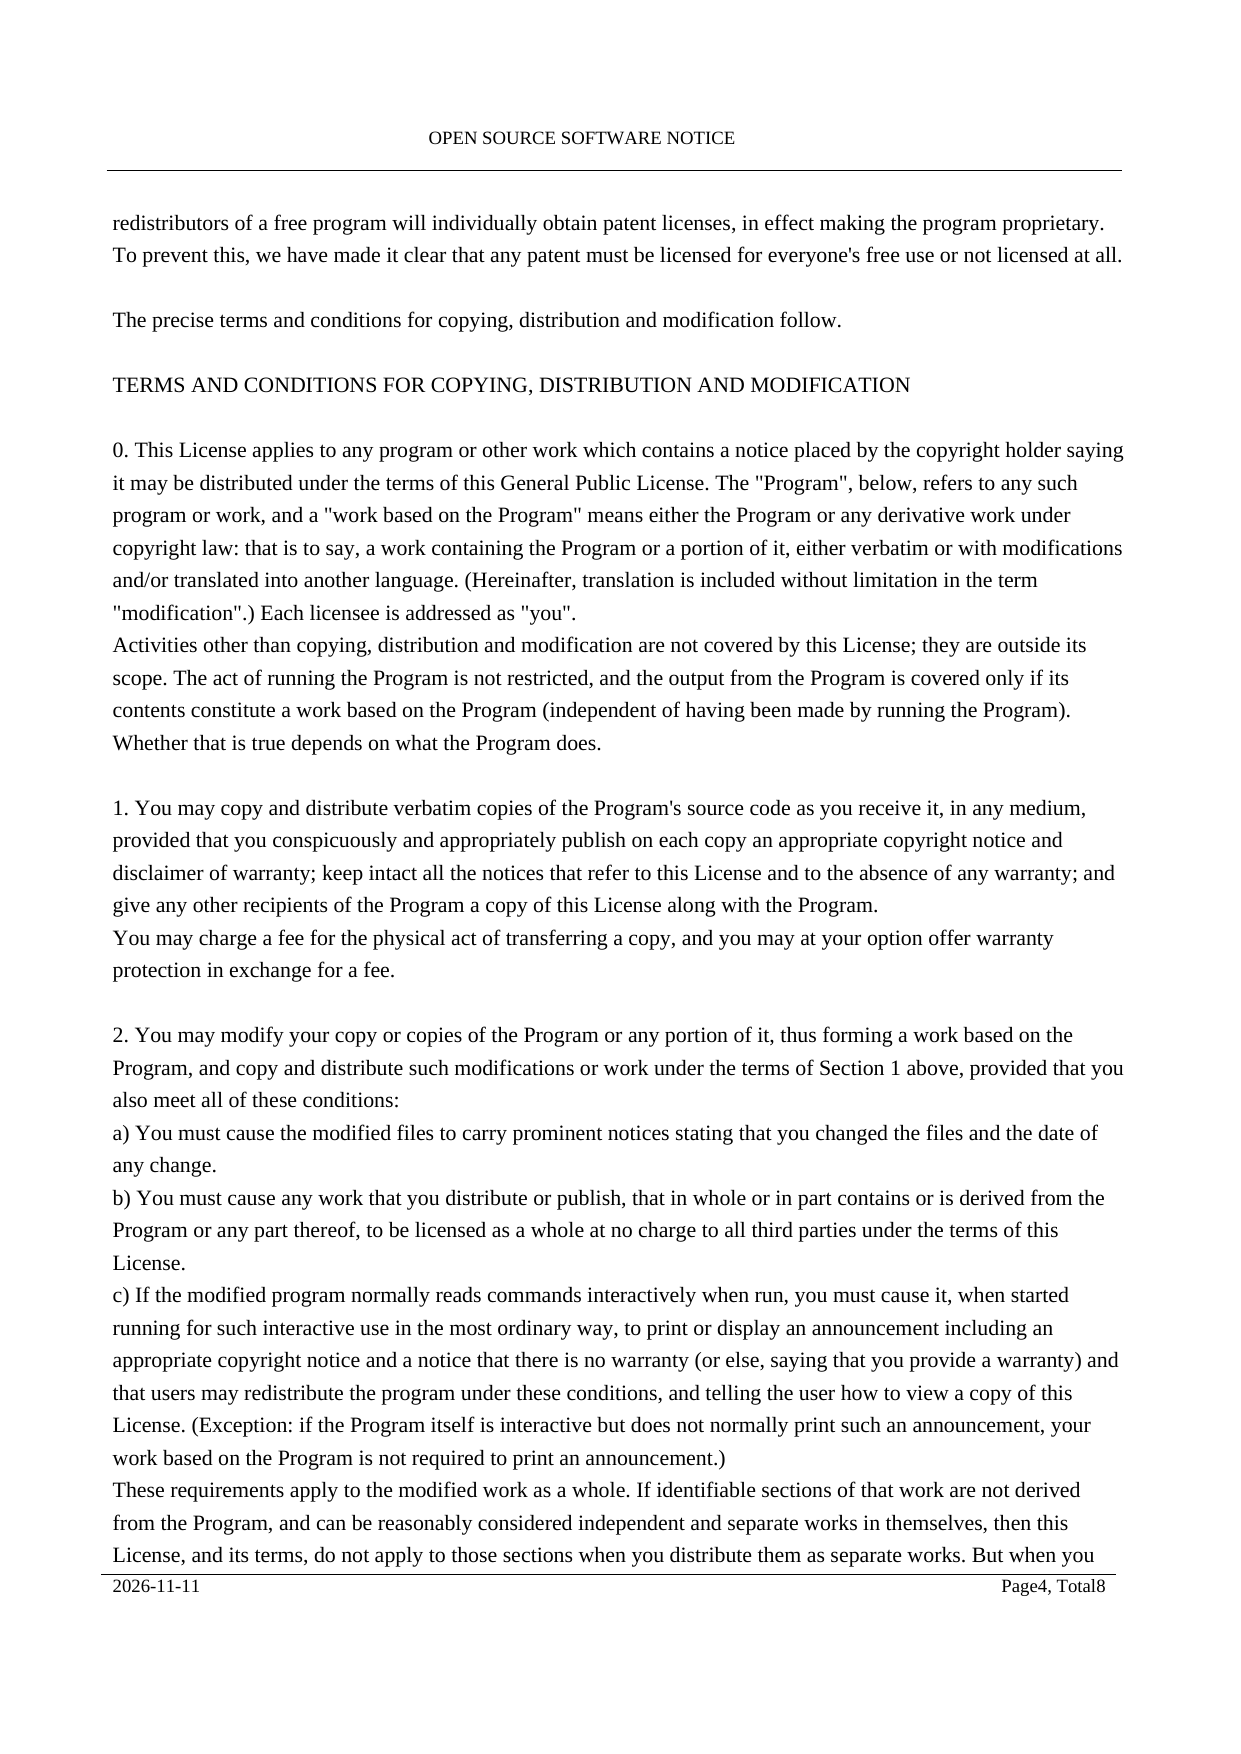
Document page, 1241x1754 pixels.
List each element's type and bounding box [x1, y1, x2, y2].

text [112, 206, 1128, 1571]
